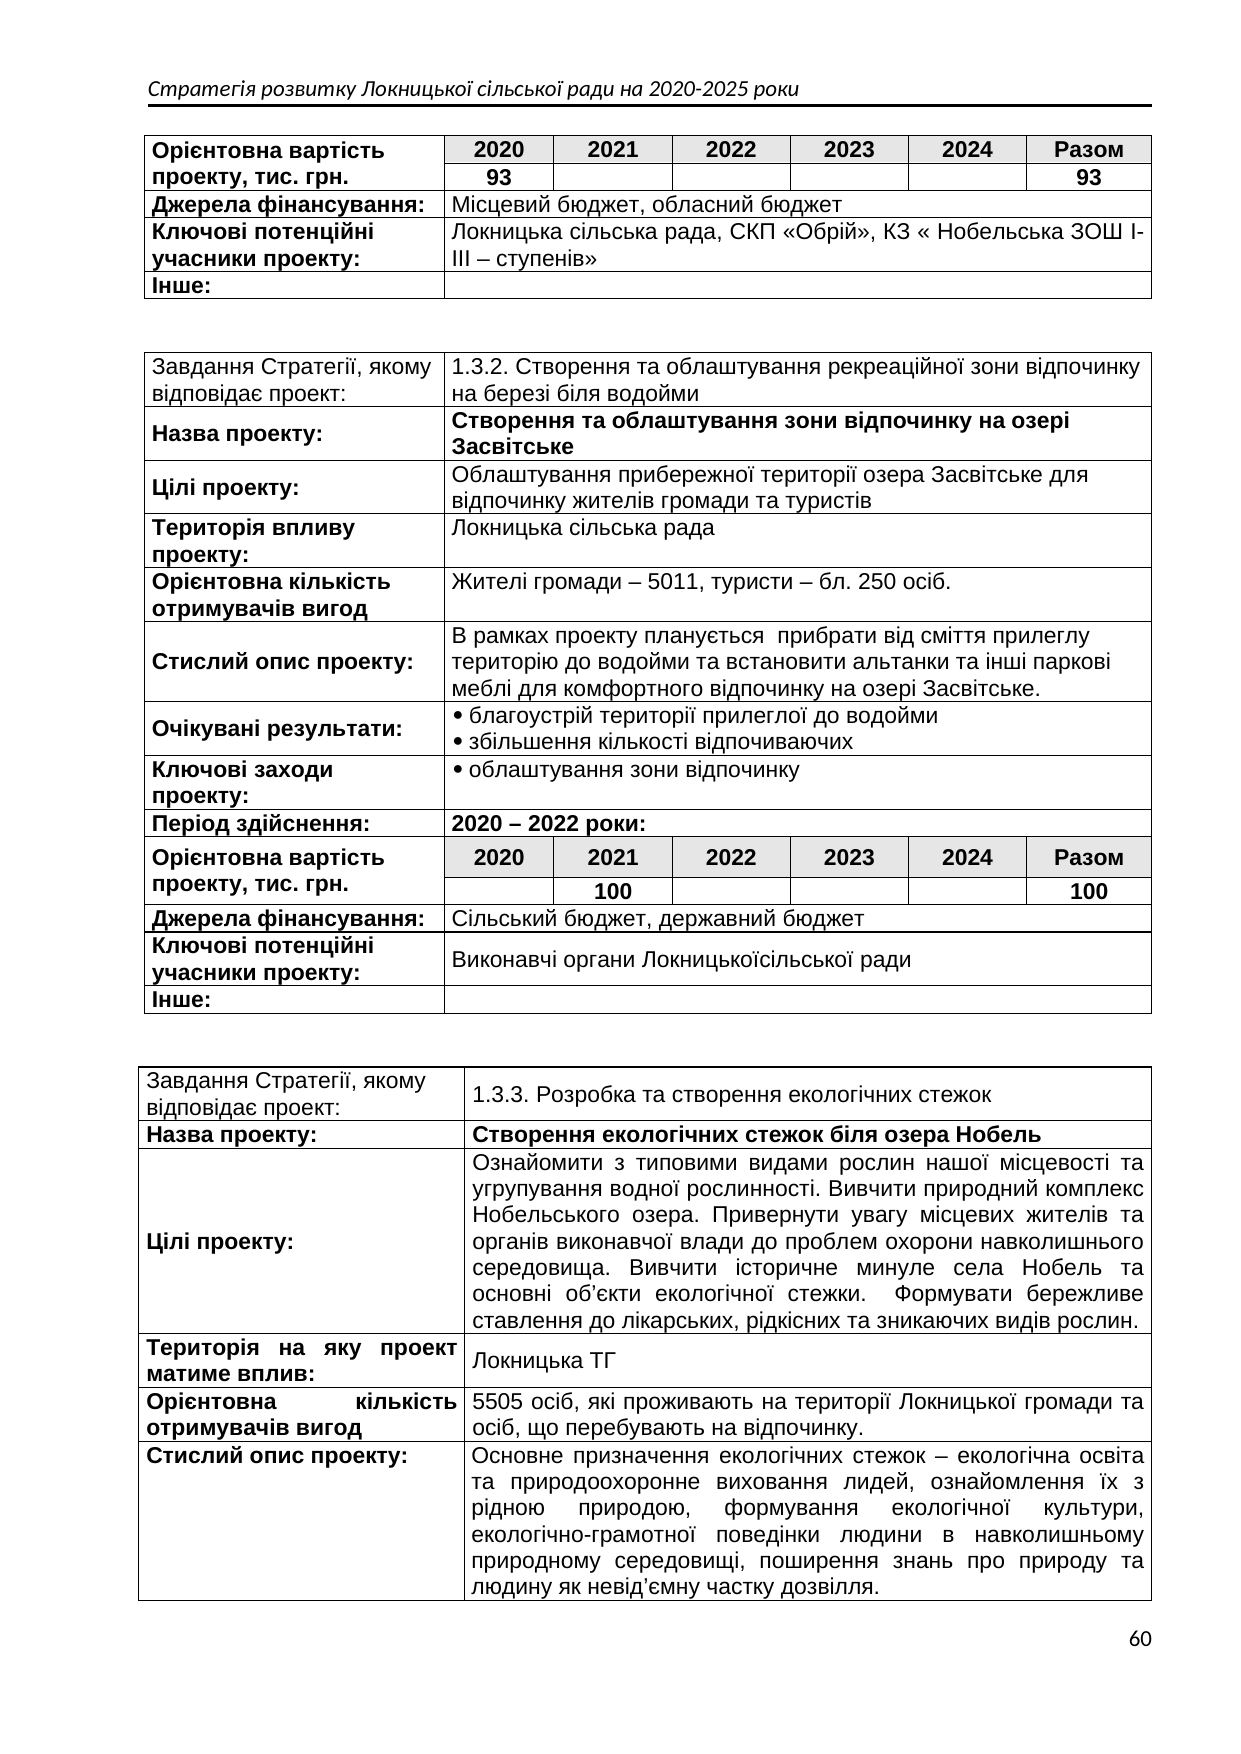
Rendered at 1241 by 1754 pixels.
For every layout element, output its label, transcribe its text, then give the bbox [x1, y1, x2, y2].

table_cell Ключові заходи проекту: [145, 756, 444, 808]
table_cell [673, 878, 790, 904]
table_cell [673, 164, 790, 190]
table_cell Створення екологічних стежок біля озера Нобель [465, 1121, 1151, 1147]
table_cell Цілі проекту: [145, 461, 444, 513]
table_cell Локницька сільська рада [445, 514, 1151, 567]
table_cell 2024 [909, 136, 1026, 162]
table_cell 2023 [791, 837, 908, 877]
table_cell Разом [1027, 136, 1151, 162]
table_cell [445, 878, 553, 904]
table_cell Ключові потенційні учасники проекту: [145, 218, 444, 271]
table_cell Орієнтовна кількість отримувачів вигод [139, 1388, 464, 1441]
table_cell 2020 – 2022 роки: [445, 810, 1151, 836]
table_cell 2024 [909, 837, 1026, 877]
table_cell Виконавчі органи Локницькоїсільської ради [445, 933, 1151, 985]
table_cell Місцевий бюджет, обласний бюджет [445, 191, 1151, 217]
table_cell Разом [1027, 837, 1151, 877]
table_cell 93 [1027, 164, 1151, 190]
table_cell 100 [554, 878, 672, 904]
table_cell 2021 [554, 136, 672, 162]
table_cell Територія впливу проекту: [145, 514, 444, 567]
table_cell облаштування зони відпочинку [445, 756, 1151, 808]
table_cell Стислий опис проекту: [145, 622, 444, 701]
table_cell 2022 [673, 136, 790, 162]
table_cell [909, 164, 1026, 190]
table_cell Очікувані результати: [145, 702, 444, 755]
table_header Завдання Стратегії, якому відповідає проект: [145, 353, 444, 406]
table_cell 5505 осіб, які проживають на території Локницької громади та осіб, що перебувають на відпочинку. [465, 1388, 1151, 1441]
table_cell [445, 986, 1151, 1013]
table_cell Інше: [145, 272, 444, 298]
table_cell Цілі проекту: [139, 1149, 464, 1333]
table_cell 2023 [791, 136, 908, 162]
table_cell Жителі громади – 5011, туристи – бл. 250 осіб. [445, 568, 1151, 621]
table_cell [445, 272, 1151, 298]
table_cell Назва проекту: [139, 1121, 464, 1147]
table_cell 2020 [445, 136, 553, 162]
table_header 1.3.2. Створення та облаштування рекреаційної зони відпочинку на березі біля водойми [445, 353, 1151, 406]
table_cell Орієнтовна кількість отримувачів вигод [145, 568, 444, 621]
table_cell 2020 [445, 837, 553, 877]
table_cell Сільський бюджет, державний бюджет [445, 905, 1151, 931]
table_cell Джерела фінансування: [145, 905, 444, 931]
table_cell [791, 164, 908, 190]
table_cell Локницька сільська рада, СКП «Обрій», КЗ « Нобельська ЗОШ І-ІІІ – ступенів» [445, 218, 1151, 271]
table_cell Облаштування прибережної території озера Засвітське для відпочинку жителів громади та туристів [872, 461, 1151, 513]
table_cell [791, 878, 908, 904]
table_cell Назва проекту: [145, 407, 444, 459]
table_cell 2022 [673, 837, 790, 877]
table_cell 93 [445, 164, 553, 190]
table_cell 100 [1027, 878, 1151, 904]
table_cell В рамках проекту планується прибрати від сміття прилеглу територію до водойми та встановити альтанки та інші паркові меблі для комфортного відпочинку на озері Засвітське. [445, 622, 1151, 701]
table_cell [139, 1442, 464, 1600]
table_cell [554, 164, 672, 190]
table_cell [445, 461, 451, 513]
table_cell Період здійснення: [145, 810, 444, 836]
table_cell Локницька ТГ [465, 1334, 1151, 1387]
table_cell Створення та облаштування зони відпочинку на озері Засвітське [445, 407, 1151, 459]
table_cell [909, 878, 1026, 904]
table_header 1.3.3. Розробка та створення екологічних стежок [465, 1068, 1151, 1120]
table_header Завдання Стратегії, якому відповідає проект: [139, 1068, 464, 1120]
table_cell Територія на яку проект матиме вплив: [139, 1334, 464, 1387]
table_cell Ключові потенційні учасники проекту: [145, 933, 444, 985]
table_cell Орієнтовна вартість проекту, тис. грн. [145, 136, 444, 190]
table_cell 2021 [554, 837, 672, 877]
table_cell Джерела фінансування: [145, 191, 444, 217]
table_cell Ознайомити з типовими видами рослин нашої місцевості та угрупування водної рослинності. Вивчити природний комплекс Нобельського озера. Привернути увагу місцевих жителів та органів виконавчої влади до проблем охорони навколишнього середовища. Вивчити історичне минуле села Нобель та основні об’єкти екологічної стежки. Формувати бережливе ставлення до лікарських, рідкісних та зникаючих видів рослин. [465, 1149, 1151, 1333]
table_cell благоустрій території прилеглої до водойми збільшення кількості відпочиваючих [445, 702, 1151, 755]
table_cell Інше: [145, 986, 444, 1013]
table_cell Орієнтовна вартість проекту, тис. грн. [145, 837, 444, 904]
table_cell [465, 1442, 1151, 1600]
